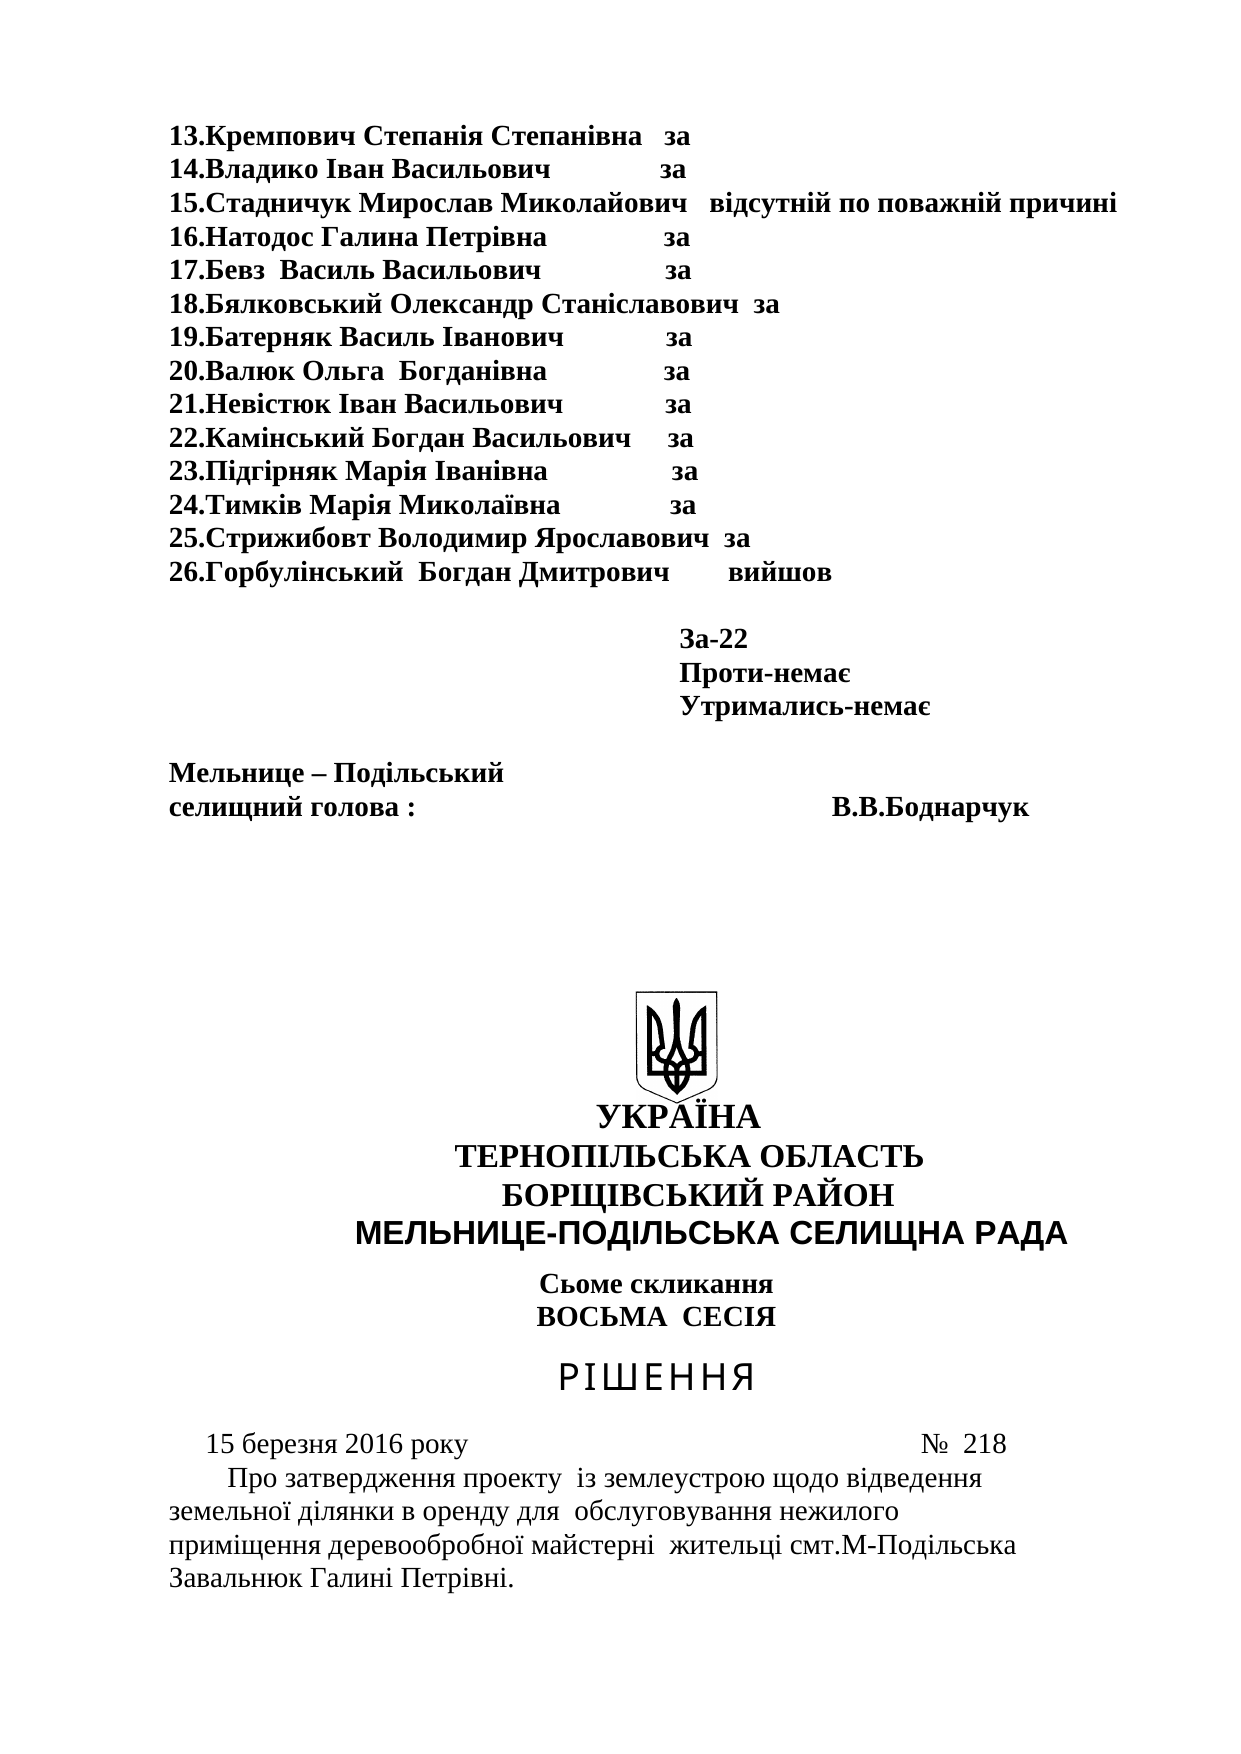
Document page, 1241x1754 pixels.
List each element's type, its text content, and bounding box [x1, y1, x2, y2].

text 21.Невістюк Іван Васильович за [169, 386, 1181, 420]
text 26.Горбулінський Богдан Дмитрович вийшов [169, 554, 1181, 588]
text Утримались-немає [169, 688, 1181, 722]
text Завальнюк Галині Петрівні. [169, 1561, 1181, 1594]
text ВОСЬМА СЕСІЯ [169, 1299, 1144, 1333]
text 22.Камінський Богдан Васильович за [169, 420, 1181, 453]
text 18.Бялковський Олександр Станіславович за [169, 286, 1181, 319]
text Сьоме скликання [169, 1266, 1144, 1299]
text земельної ділянки в оренду для обслуговування нежилого [169, 1493, 1181, 1527]
text 15.Стадничук Мирослав Миколайович відсутній по поважній причині [169, 185, 1181, 219]
text ТЕРНОПІЛЬСЬКА ОБЛАСТЬ [169, 1136, 1144, 1175]
text РІШЕННЯ [169, 1350, 1144, 1401]
text 20.Валюк Ольга Богданівна за [169, 353, 1181, 386]
text БОРЩІВСЬКИЙ РАЙОН [169, 1175, 1144, 1213]
text Мельнице – Подільський [169, 755, 1181, 789]
text 17.Бевз Василь Васильович за [169, 252, 1181, 286]
text селищний голова : В.В.Боднарчук [169, 789, 1181, 822]
text За-22 [169, 621, 1181, 655]
text Проти-немає [169, 655, 1181, 688]
text 16.Натодос Галина Петрівна за [169, 219, 1181, 252]
text Про затвердження проекту із землеустрою щодо відведення [169, 1460, 1181, 1493]
text 23.Підгірняк Марія Іванівна за [169, 453, 1181, 487]
text 19.Батерняк Василь Іванович за [169, 319, 1181, 353]
text УКРАЇНА [169, 1096, 1144, 1136]
text 24.Тимків Марія Миколаївна за [169, 487, 1181, 521]
text 14.Владико Іван Васильович за [169, 152, 1181, 185]
text 13.Кремпович Степанія Степанівна за [169, 118, 1181, 152]
text приміщення деревообробної майстерні жительці смт.М-Подільська [169, 1527, 1181, 1561]
text 15 березня 2016 року № 218 [169, 1426, 1181, 1460]
text 25.Стрижибовт Володимир Ярославович за [169, 521, 1181, 554]
text МЕЛЬНИЦЕ-ПОДІЛЬСЬКА СЕЛИЩНА РАДА [169, 1213, 1144, 1252]
